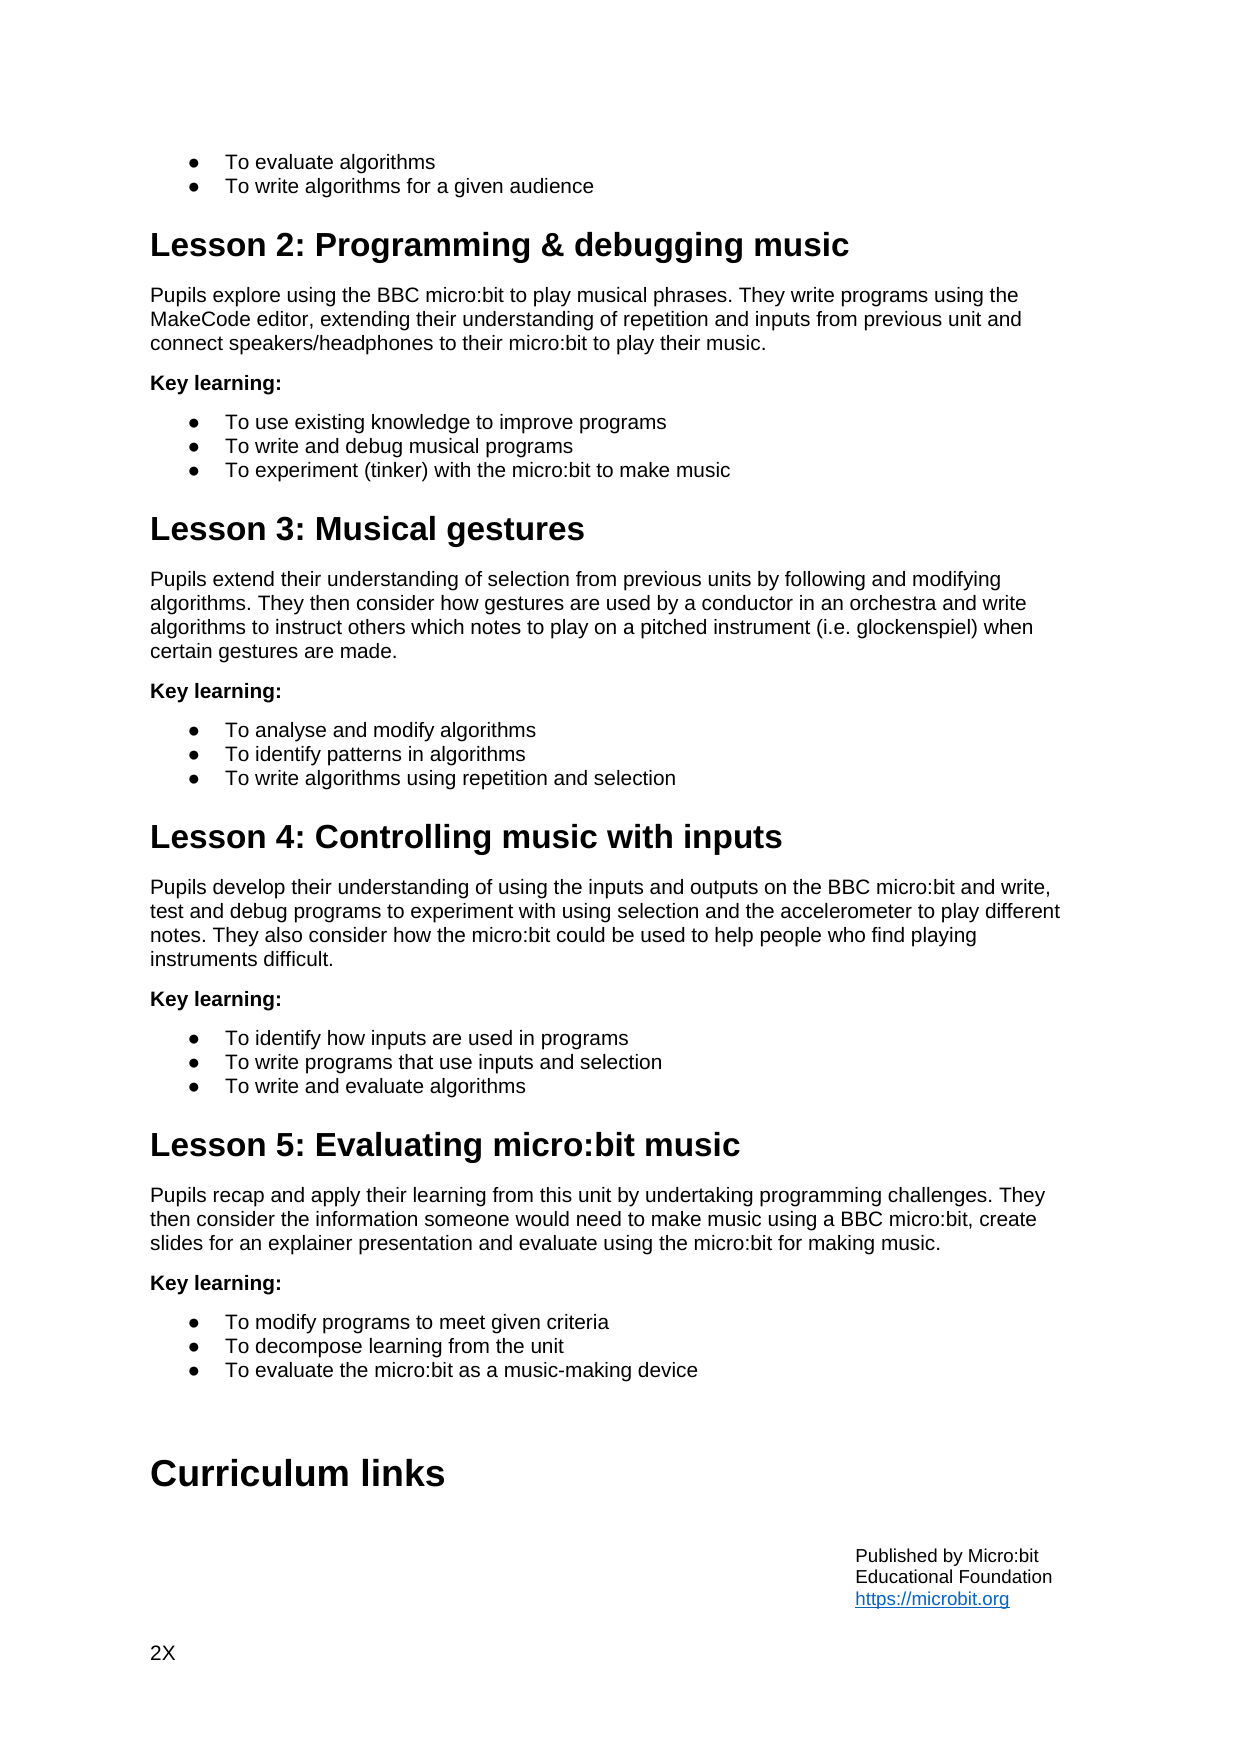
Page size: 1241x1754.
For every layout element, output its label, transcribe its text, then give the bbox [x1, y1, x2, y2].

list To write and evaluate algorithms [187, 1074, 1090, 1098]
subtitle Curriculum links [150, 1452, 1090, 1495]
text Pupils develop their understanding of using the inputs and outputs on the BBC micro:bit and write, test and debug programs to experiment with using selection and the accelerometer to play different notes. They also consider how the micro:bit could be used to help people who find playing instruments difficult. [150, 875, 1090, 971]
text Pupils explore using the BBC micro:bit to play musical phrases. They write programs using the MakeCode editor, extending their understanding of repetition and inputs from previous unit and connect speakers/headphones to their micro:bit to play their music. [150, 283, 1090, 355]
list To write and debug musical programs [187, 434, 1090, 458]
text Key learning: [150, 1271, 1090, 1294]
subtitle Lesson 2: Programming & debugging music [150, 224, 1090, 263]
text Pupils extend their understanding of selection from previous units by following and modifying algorithms. They then consider how gestures are used by a conductor in an orchestra and write algorithms to instruct others which notes to play on a pitched instrument (i.e. glockenspiel) when certain gestures are made. [150, 567, 1090, 663]
text Key learning: [150, 987, 1090, 1011]
list To use existing knowledge to improve programs [187, 410, 1090, 434]
text Key learning: [150, 678, 1090, 702]
text Key learning: [150, 371, 1090, 394]
list To experiment (tinker) with the micro:bit to make music [187, 458, 1090, 482]
list To identify patterns in algorithms [187, 742, 1090, 766]
list To write algorithms for a given audience [187, 174, 1090, 198]
list To identify how inputs are used in programs [187, 1026, 1090, 1050]
list To decompose learning from the unit [187, 1334, 1090, 1358]
list To evaluate algorithms [187, 150, 1090, 174]
subtitle Lesson 4: Controlling music with inputs [150, 817, 1090, 855]
list To analyse and modify algorithms [187, 718, 1090, 742]
subtitle Lesson 5: Evaluating micro:bit music [150, 1125, 1090, 1163]
list To modify programs to meet given criteria [187, 1310, 1090, 1334]
subtitle Lesson 3: Musical gestures [150, 509, 1090, 547]
text Pupils recap and apply their learning from this unit by undertaking programming challenges. They then consider the information someone would need to make music using a BBC micro:bit, create slides for an explainer presentation and evaluate using the micro:bit for making music. [150, 1183, 1090, 1255]
list To write programs that use inputs and selection [187, 1050, 1090, 1074]
list To evaluate the micro:bit as a music-making device [187, 1358, 1090, 1382]
list To write algorithms using repetition and selection [187, 766, 1090, 790]
